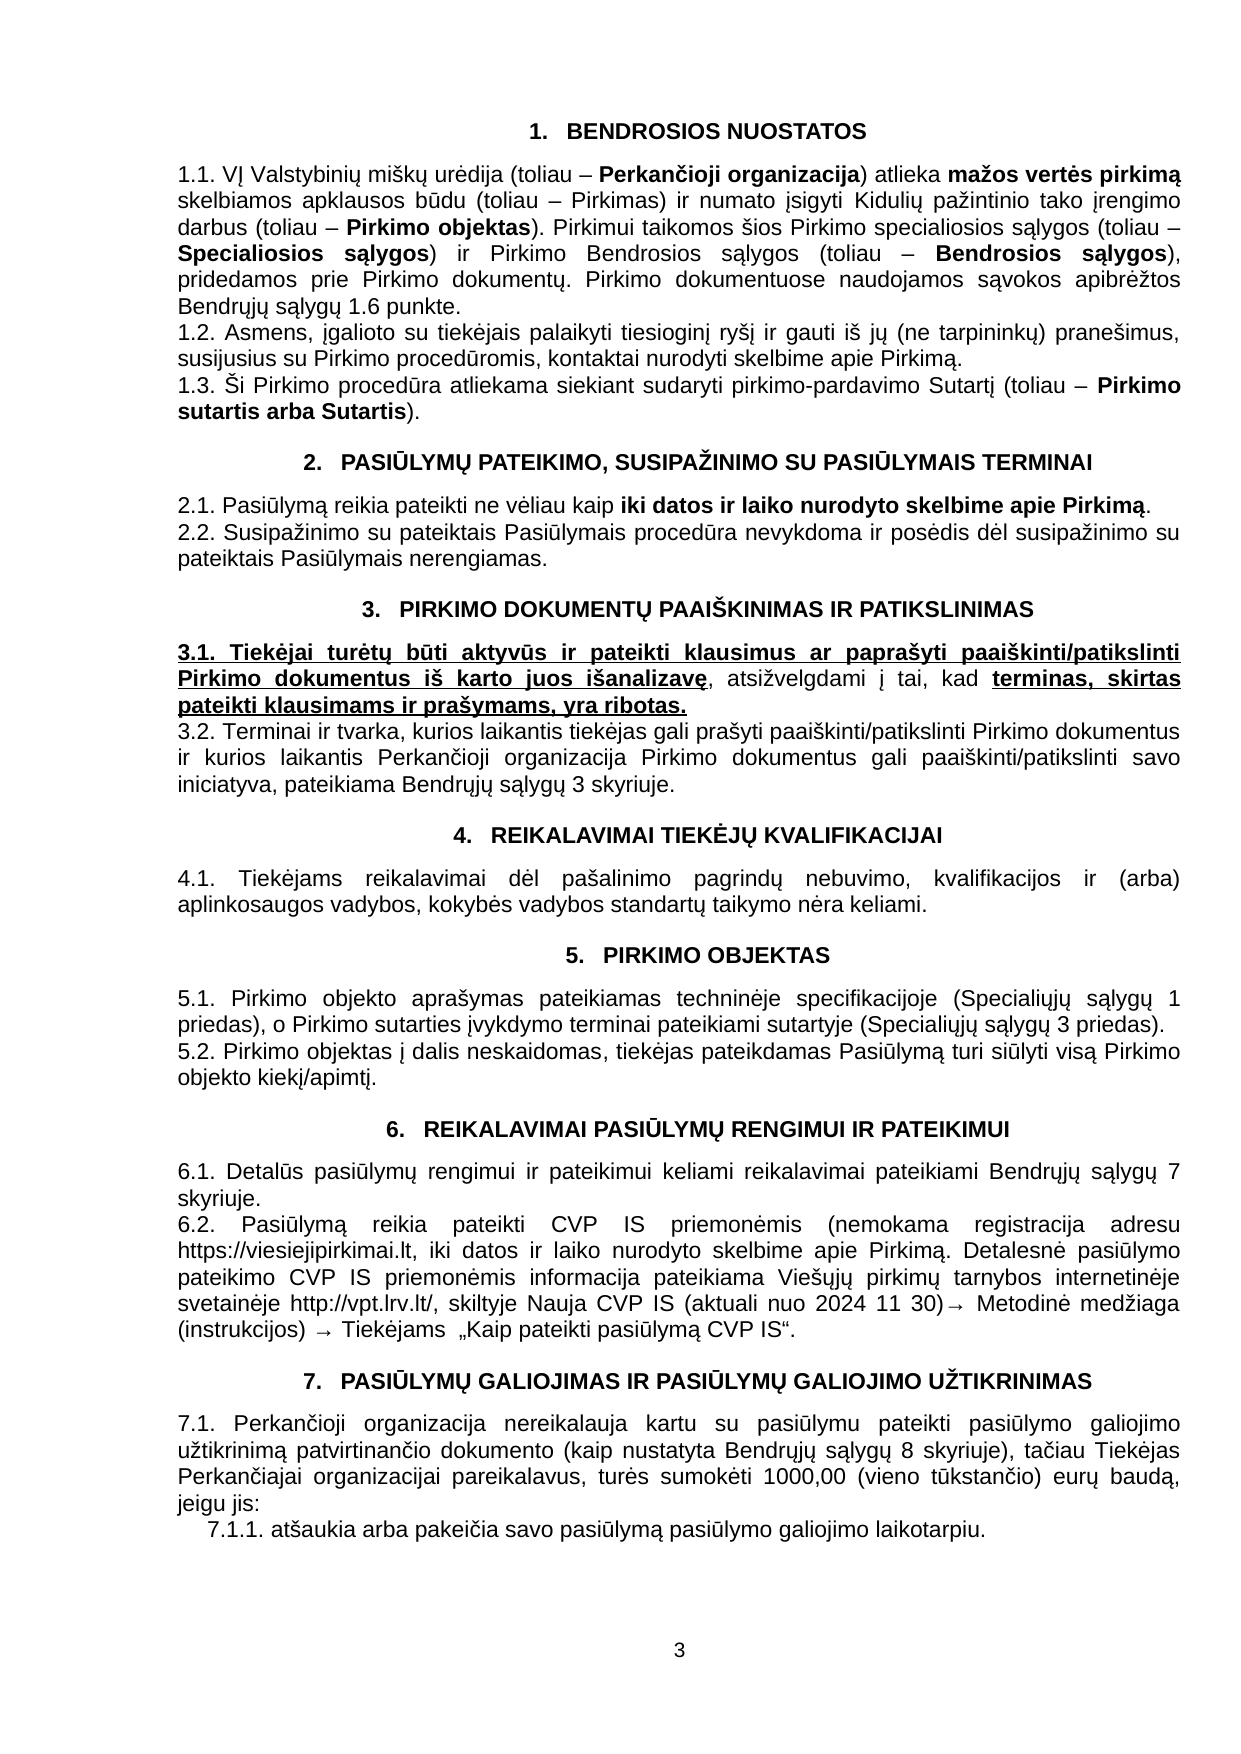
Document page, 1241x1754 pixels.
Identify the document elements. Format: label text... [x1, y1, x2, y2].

text 5.2. Pirkimo objektas į dalis neskaidomas, tiekėjas pateikdamas Pasiūlymą turi siūlyti visą Pirkimo objekto kiekį/apimtį. [177, 1038, 1181, 1091]
text 7.1.1. atšaukia arba pakeičia savo pasiūlymą pasiūlymo galiojimo laikotarpiu. [207, 1516, 1181, 1542]
text 1.2. Asmens, įgalioto su tiekėjais palaikyti tiesioginį ryšį ir gauti iš jų (ne tarpininkų) pranešimus, susijusius su Pirkimo procedūromis, kontaktai nurodyti skelbime apie Pirkimą. [177, 319, 1181, 372]
subtitle REIKALAVIMAI PASIŪLYMŲ RENGIMUI IR PATEIKIMUI [215, 1116, 1181, 1142]
text 2.1. Pasiūlymą reikia pateikti ne vėliau kaip iki datos ir laiko nurodyto skelbime apie Pirkimą. [177, 492, 1181, 518]
text 5.1. Pirkimo objekto aprašymas pateikiamas techninėje specifikacijoje (Specialiųjų sąlygų 1 priedas), o Pirkimo sutarties įvykdymo terminai pateikiami sutartyje (Specialiųjų sąlygų 3 priedas). [177, 985, 1181, 1038]
text 4.1. Tiekėjams reikalavimai dėl pašalinimo pagrindų nebuvimo, kvalifikacijos ir (arba) aplinkosaugos vadybos, kokybės vadybos standartų taikymo nėra keliami. [177, 865, 1181, 917]
text 2.2. Susipažinimo su pateiktais Pasiūlymais procedūra nevykdoma ir posėdis dėl susipažinimo su pateiktais Pasiūlymais nerengiamas. [177, 518, 1181, 571]
subtitle BENDROSIOS NUOSTATOS [215, 118, 1181, 144]
text 1.3. Ši Pirkimo procedūra atliekama siekiant sudaryti pirkimo-pardavimo Sutartį (toliau – Pirkimo sutartis arba Sutartis). [177, 372, 1181, 424]
subtitle REIKALAVIMAI TIEKĖJŲ KVALIFIKACIJAI [215, 822, 1181, 848]
text 1.1. VĮ Valstybinių miškų urėdija (toliau – Perkančioji organizacija) atlieka mažos vertės pirkimą skelbiamos apklausos būdu (toliau – Pirkimas) ir numato įsigyti Kidulių pažintinio tako įrengimo darbus (toliau – Pirkimo objektas). Pirkimui taikomos šios Pirkimo specialiosios sąlygos (toliau – Specialiosios sąlygos) ir Pirkimo Bendrosios sąlygos (toliau – Bendrosios sąlygos), pridedamos prie Pirkimo dokumentų. Pirkimo dokumentuose naudojamos sąvokos apibrėžtos Bendrųjų sąlygų 1.6 punkte. [177, 161, 1181, 319]
subtitle PIRKIMO OBJEKTAS [215, 942, 1181, 969]
text 3.1. Tiekėjai turėtų būti aktyvūs ir pateikti klausimus ar paprašyti paaiškinti/patikslinti Pirkimo dokumentus iš karto juos išanalizavę, atsižvelgdami į tai, kad terminas, skirtas pateikti klausimams ir prašymams, yra ribotas. [177, 663, 1181, 718]
text 7.1. Perkančioji organizacija nereikalauja kartu su pasiūlymu pateikti pasiūlymo galiojimo užtikrinimą patvirtinančio dokumento (kaip nustatyta Bendrųjų sąlygų 8 skyriuje), tačiau Tiekėjas Perkančiajai organizacijai pareikalavus, turės sumokėti 1000,00 (vieno tūkstančio) eurų baudą, jeigu jis: [177, 1410, 1181, 1516]
text 6.2. Pasiūlymą reikia pateikti CVP IS priemonėmis (nemokama registracija adresu https://viesiejipirkimai.lt, iki datos ir laiko nurodyto skelbime apie Pirkimą. Detalesnė pasiūlymo pateikimo CVP IS priemonėmis informacija pateikiama Viešųjų pirkimų tarnybos internetinėje svetainėje http://vpt.lrv.lt/, skiltyje Nauja CVP IS (aktuali nuo 2024 11 30)→ Metodinė medžiaga (instrukcijos) → Tiekėjams „Kaip pateikti pasiūlymą CVP IS“. [177, 1211, 1181, 1343]
text 3.1. Tiekėjai turėtų būti aktyvūs ir pateikti klausimus ar paprašyti paaiškinti/patikslinti Pirkimo dokumentus iš karto juos išanalizavę, atsižvelgdami į tai, kad terminas, skirtas pateikti klausimams ir prašymams, yra ribotas. [177, 639, 1181, 662]
subtitle PASIŪLYMŲ GALIOJIMAS IR PASIŪLYMŲ GALIOJIMO UŽTIKRINIMAS [215, 1368, 1181, 1394]
text 6.1. Detalūs pasiūlymų rengimui ir pateikimui keliami reikalavimai pateikiami Bendrųjų sąlygų 7 skyriuje. [177, 1158, 1181, 1211]
subtitle PASIŪLYMŲ PATEIKIMO, SUSIPAŽINIMO SU PASIŪLYMAIS TERMINAI [215, 449, 1181, 476]
subtitle PIRKIMO DOKUMENTŲ PAAIŠKINIMAS IR PATIKSLINIMAS [215, 596, 1181, 622]
text 3.2. Terminai ir tvarka, kurios laikantis tiekėjas gali prašyti paaiškinti/patikslinti Pirkimo dokumentus ir kurios laikantis Perkančioji organizacija Pirkimo dokumentus gali paaiškinti/patikslinti savo iniciatyva, pateikiama Bendrųjų sąlygų 3 skyriuje. [177, 718, 1181, 797]
